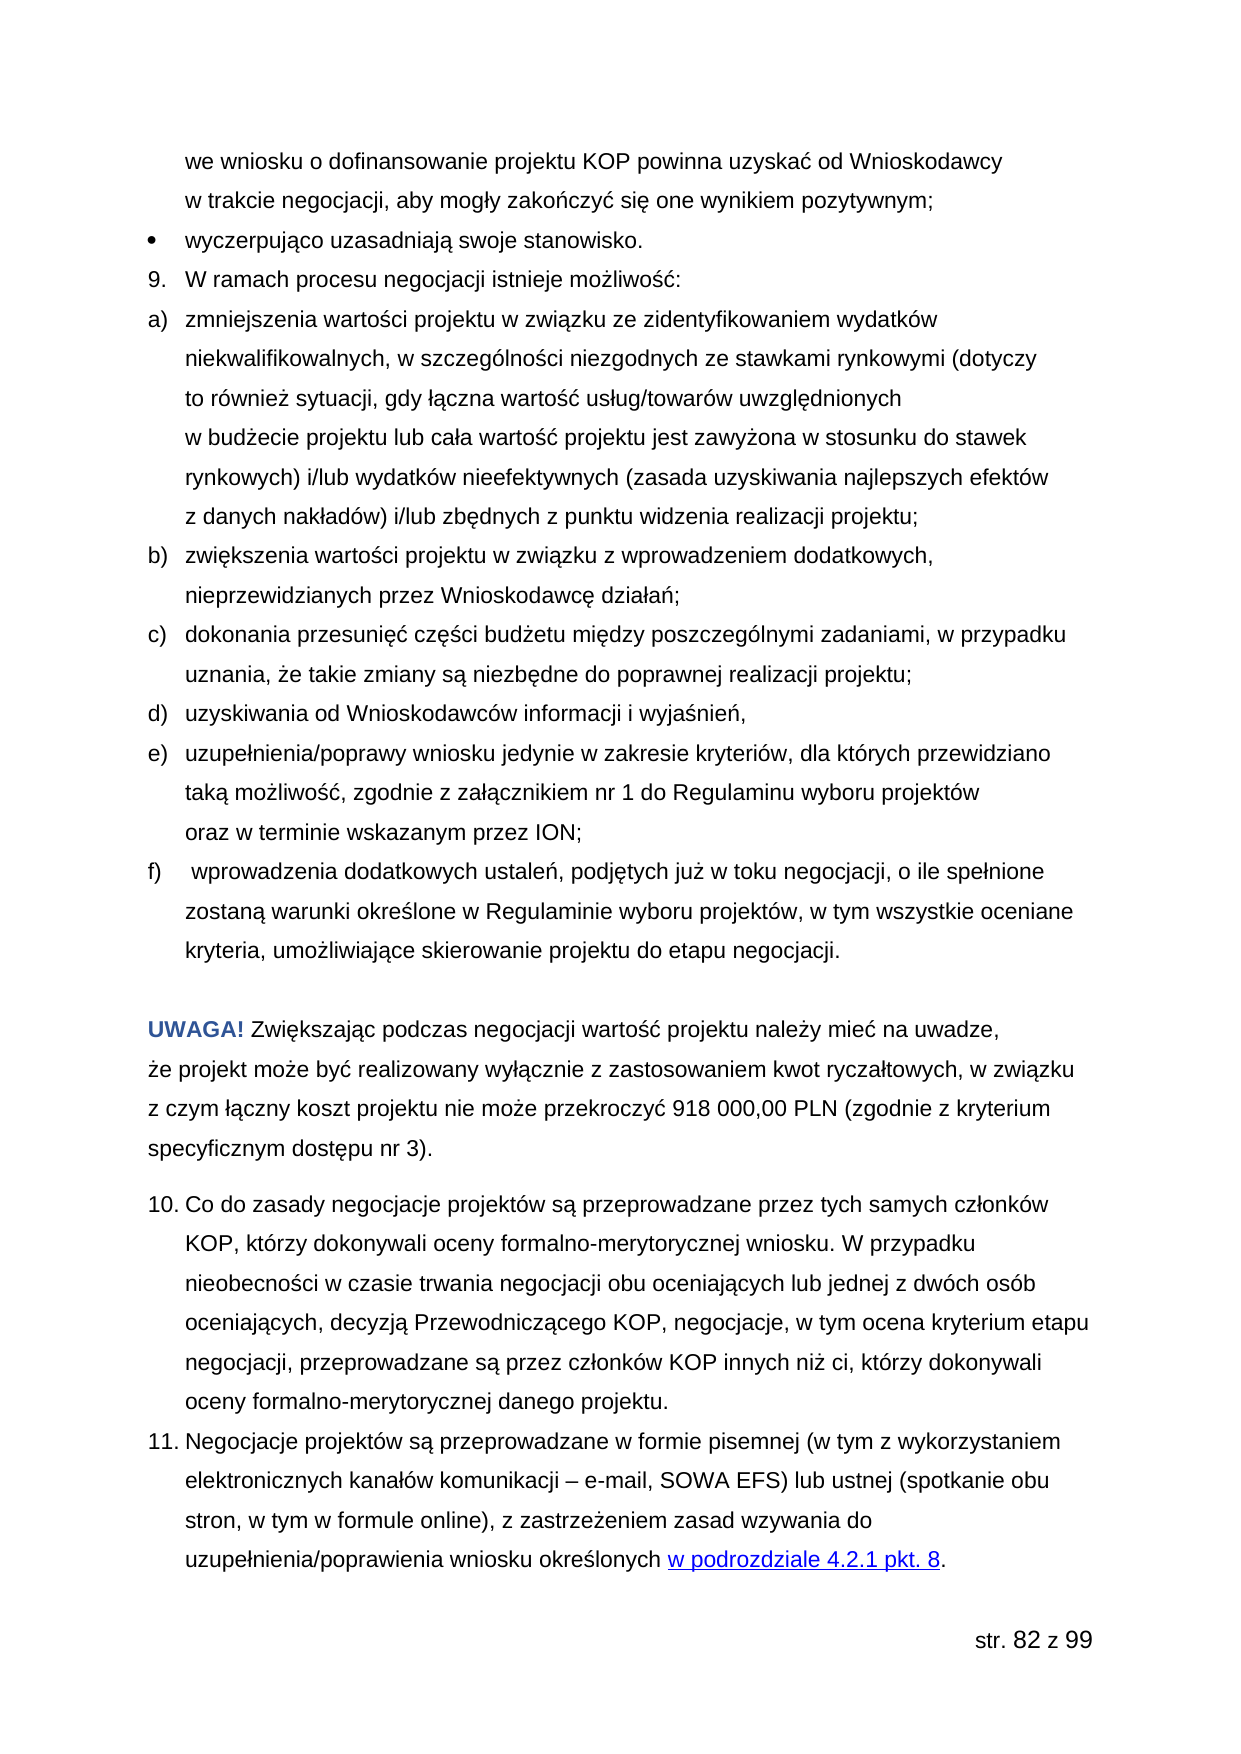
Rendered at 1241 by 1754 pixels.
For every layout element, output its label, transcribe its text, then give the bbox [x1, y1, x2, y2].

list zmniejszenia wartości projektu w związku ze zidentyfikowaniem wydatków niekwalifikowalnych, w szczególności niezgodnych ze stawkami rynkowymi (dotyczy to również sytuacji, gdy łączna wartość usług/towarów uwzględnionych w budżecie projektu lub cała wartość projektu jest zawyżona w stosunku do stawek rynkowych) i/lub wydatków nieefektywnych (zasada uzyskiwania najlepszych efektów z danych nakładów) i/lub zbędnych z punktu widzenia realizacji projektu; [148, 306, 1093, 529]
list wprowadzenia dodatkowych ustaleń, podjętych już w toku negocjacji, o ile spełnione zostaną warunki określone w Regulaminie wyboru projektów, w tym wszystkie oceniane kryteria, umożliwiające skierowanie projektu do etapu negocjacji. [148, 858, 1093, 963]
list uzupełnienia/poprawy wniosku jedynie w zakresie kryteriów, dla których przewidziano taką możliwość, zgodnie z załącznikiem nr 1 do Regulaminu wyboru projektów oraz w terminie wskazanym przez ION; [148, 740, 1093, 845]
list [148, 148, 1093, 213]
list Co do zasady negocjacje projektów są przeprowadzane przez tych samych członków KOP, którzy dokonywali oceny formalno-merytorycznej wniosku. W przypadku nieobecności w czasie trwania negocjacji obu oceniających lub jednej z dwóch osób oceniających, decyzją Przewodniczącego KOP, negocjacje, w tym ocena kryterium etapu negocjacji, przeprowadzane są przez członków KOP innych niż ci, którzy dokonywali oceny formalno-merytorycznej danego projektu. [148, 1191, 1093, 1414]
list W ramach procesu negocjacji istnieje możliwość: [148, 266, 1093, 292]
list wyczerpująco uzasadniają swoje stanowisko. [148, 227, 1093, 253]
list dokonania przesunięć części budżetu między poszczególnymi zadaniami, w przypadku uznania, że takie zmiany są niezbędne do poprawnej realizacji projektu; [148, 621, 1093, 687]
list uzyskiwania od Wnioskodawców informacji i wyjaśnień, [148, 700, 1093, 727]
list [148, 1428, 1093, 1572]
text UWAGA! Zwiększając podczas negocjacji wartość projektu należy mieć na uwadze, że projekt może być realizowany wyłącznie z zastosowaniem kwot ryczałtowych, w związku z czym łączny koszt projektu nie może przekroczyć 918 000,00 PLN (zgodnie z kryterium specyficznym dostępu nr 3). [148, 1016, 1093, 1161]
list zwiększenia wartości projektu w związku z wprowadzeniem dodatkowych, nieprzewidzianych przez Wnioskodawcę działań; [148, 542, 1093, 608]
